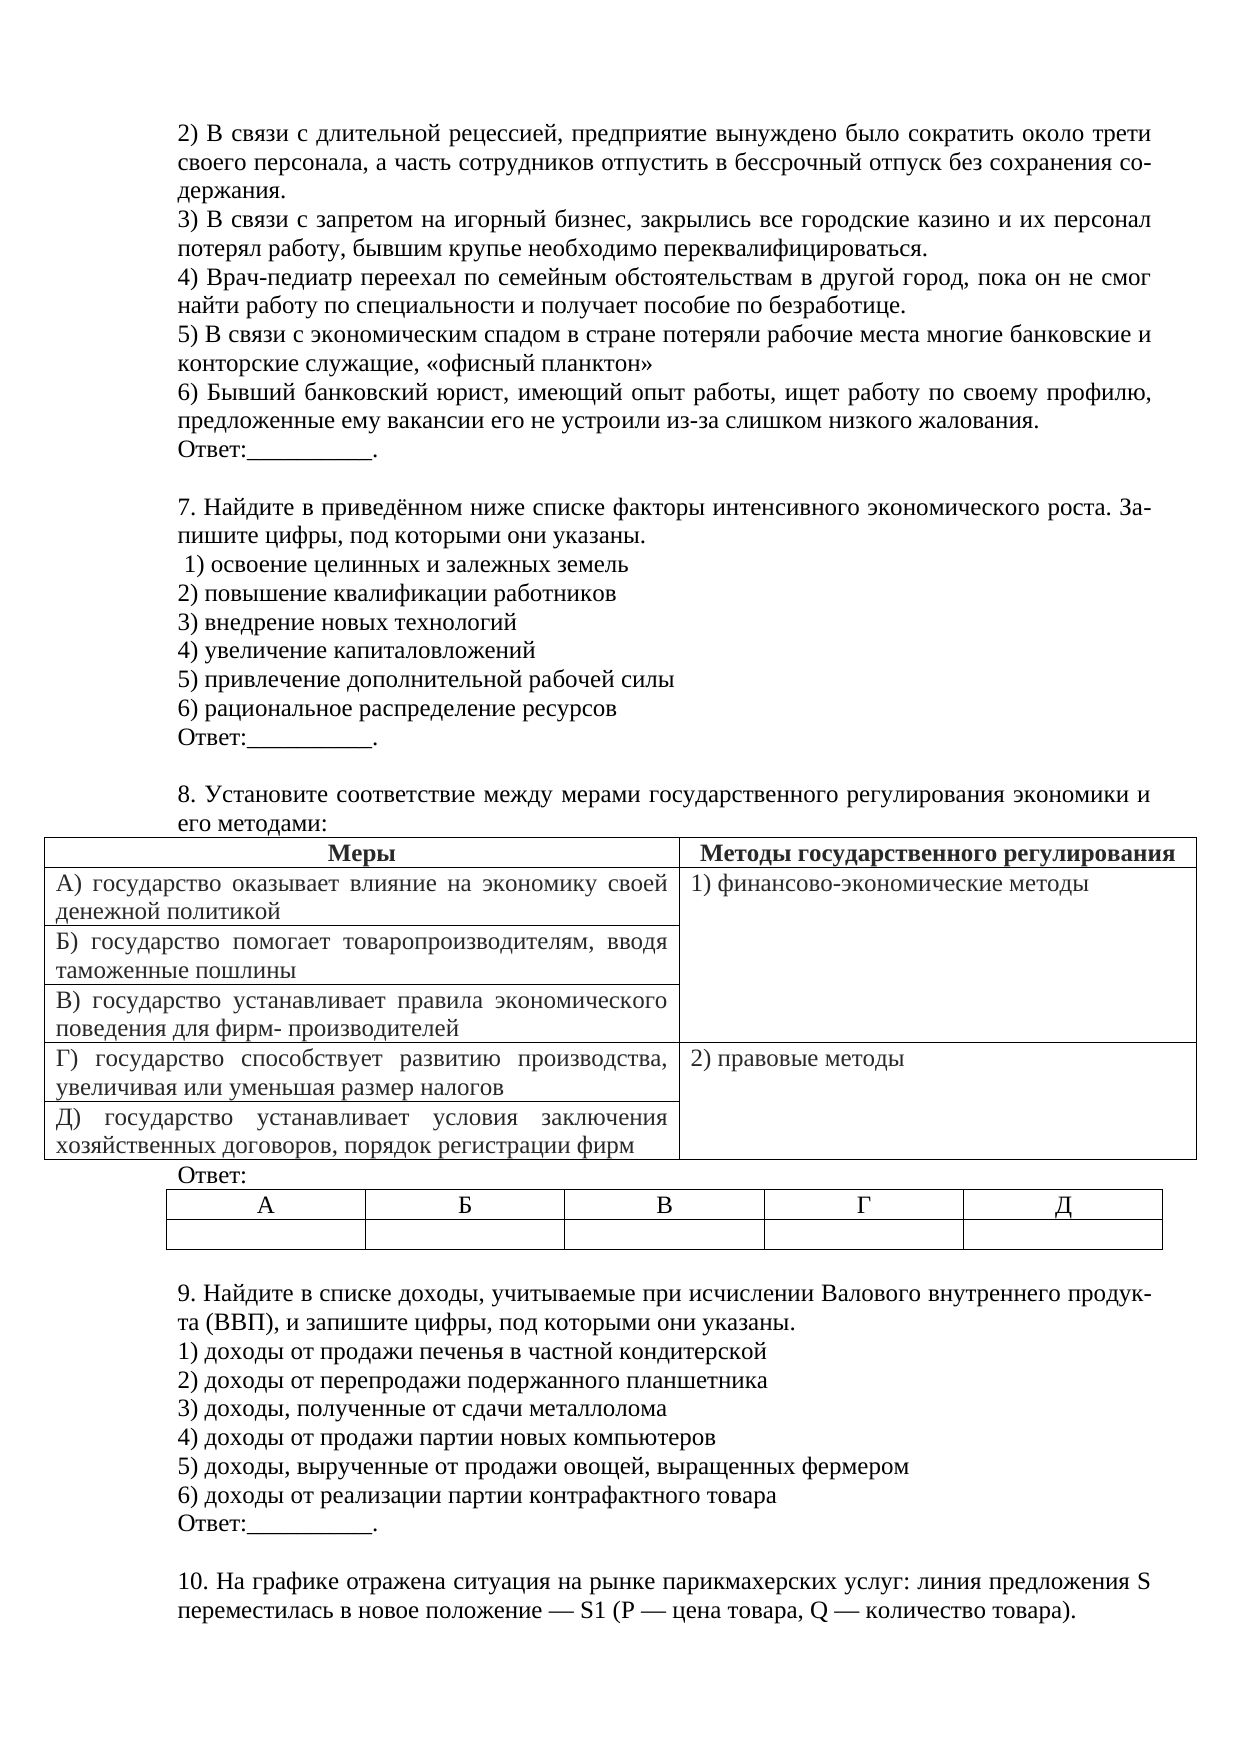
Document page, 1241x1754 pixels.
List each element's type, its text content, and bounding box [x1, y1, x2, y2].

text 3) внедрение новых технологий [177, 607, 1152, 636]
text 6) рациональное распределение ресурсов [177, 693, 1152, 722]
text Ответ: [177, 1160, 1152, 1189]
text Ответ:__________. [177, 1508, 1152, 1537]
text 5) доходы, вырученные от продажи овощей, выращенных фермером [177, 1451, 1152, 1480]
table_cell [964, 1220, 1162, 1249]
table_header Методы государственного регулирования [680, 838, 1196, 867]
text 2) доходы от перепродажи подержанного планшетника [177, 1365, 1152, 1393]
text 1) доходы от продажи печенья в частной кондитерской [177, 1336, 1152, 1365]
table_cell [167, 1220, 365, 1249]
table_cell 1) финансово-экономические методы [680, 868, 1196, 1042]
text 2) повышение квалификации работников [177, 578, 1152, 607]
text Ответ:__________. [177, 722, 1152, 751]
text 4) увеличение капиталовложений [177, 636, 1152, 664]
text Ответ:__________. [177, 434, 1152, 463]
table_cell Д) государство устанавливает условия заключения хозяйственных договоров, порядок регистрации фирм [45, 1102, 679, 1159]
table_header Г [765, 1190, 963, 1219]
text 5) В связи с экономическим спадом в стране потеряли рабочие места многие банковские и конторские служащие, «офисный планктон» [177, 319, 1152, 377]
text 8. Установите соответствие между мерами государственного регулирования экономики и его методами: [177, 779, 1152, 837]
table_header Д [964, 1190, 1162, 1219]
text 10. На графике отражена ситуация на рынке парикмахерских услуг: линия предложения S переместилась в новое положение — S1 (Р — цена товара, Q — количество товара). [177, 1566, 1152, 1623]
text 3) доходы, полученные от сдачи металлолома [177, 1393, 1152, 1422]
text 7. Найдите в приведённом ниже списке факторы интенсивного экономического роста. Запишите цифры, под которыми они указаны. [177, 492, 1152, 549]
text 9. Найдите в списке доходы, учитываемые при исчислении Валового внутреннего продукта (ВВП), и запишите цифры, под которыми они указаны. [177, 1278, 1152, 1336]
text 3) В связи с запретом на игорный бизнес, закрылись все городские казино и их персонал потерял работу, бывшим крупье необходимо переквалифицироваться. [177, 204, 1152, 262]
table_header Б [366, 1190, 564, 1219]
table_cell [366, 1220, 564, 1249]
text 6) Бывший банковский юрист, имеющий опыт работы, ищет работу по своему профилю, предложенные ему вакансии его не устроили из-за слишком низкого жалования. [177, 377, 1152, 434]
text 5) привлечение дополнительной рабочей силы [177, 664, 1152, 693]
table_cell А) государство оказывает влияние на экономику своей денежной политикой [45, 868, 679, 925]
table_header В [565, 1190, 764, 1219]
table_cell 2) правовые методы [680, 1043, 1196, 1159]
table_cell [765, 1220, 963, 1249]
table_cell В) государство устанавливает правила экономического поведения для фирм- производителей [45, 985, 679, 1042]
table_header А [167, 1190, 365, 1219]
table_header Меры [45, 838, 679, 867]
text 4) Врач-педиатр переехал по семейным обстоятельствам в другой город, пока он не смог найти работу по специальности и получает пособие по безработице. [177, 262, 1152, 319]
table_cell Б) государство помогает товаропроизводителям, вводя таможенные пошлины [45, 926, 679, 984]
text 6) доходы от реализации партии контрафактного товара [177, 1480, 1152, 1508]
table_cell Г) государство способствует развитию производства, увеличивая или уменьшая размер налогов [45, 1043, 679, 1101]
table_cell [565, 1220, 764, 1249]
text 1) освоение целинных и залежных земель [177, 549, 1152, 578]
text 4) доходы от продажи партии новых компьютеров [177, 1422, 1152, 1451]
text 2) В связи с длительной рецессией, предприятие вынуждено было сократить около трети своего персонала, а часть сотрудников отпустить в бессрочный отпуск без сохранения содержания. [177, 118, 1152, 204]
